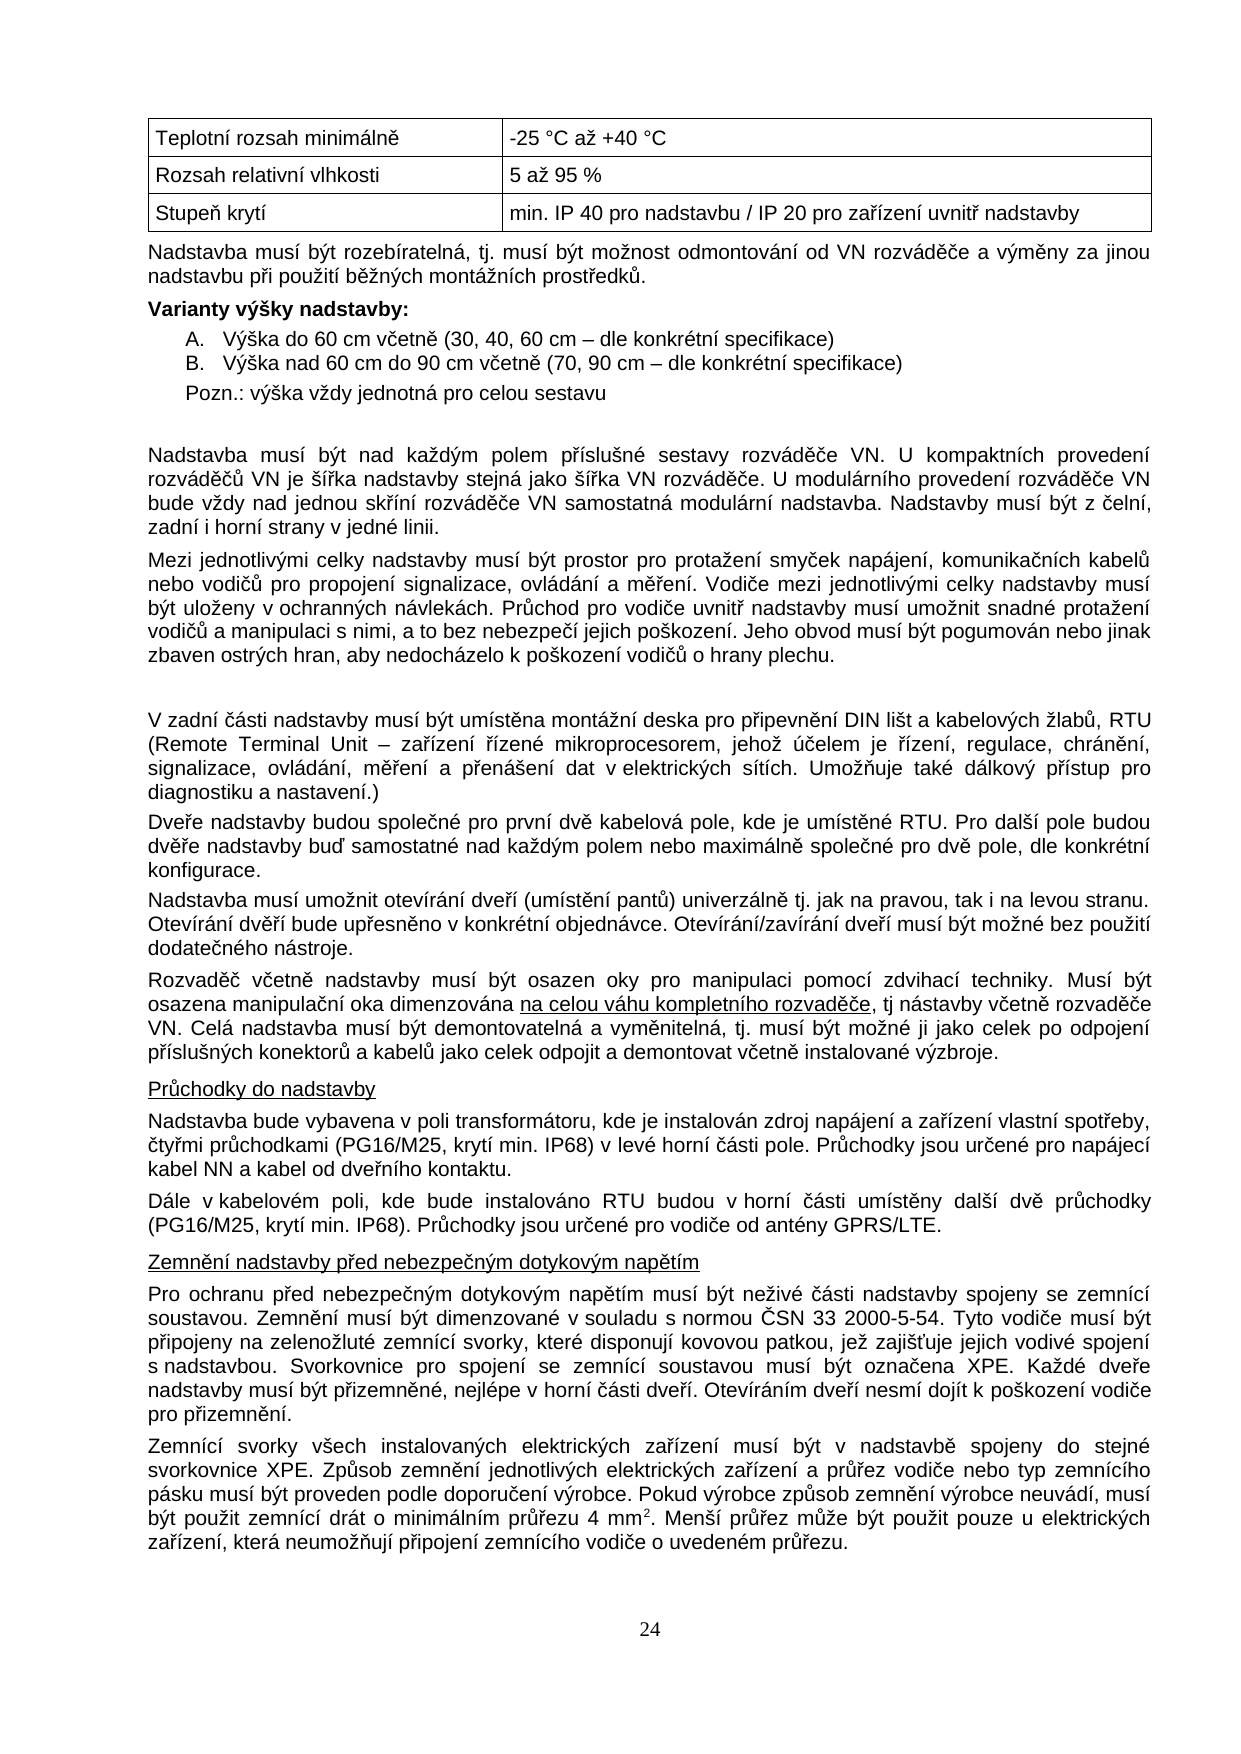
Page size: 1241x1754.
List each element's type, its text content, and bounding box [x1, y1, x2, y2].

text Nadstavba musí umožnit otevírání dveří (umístění pantů) univerzálně tj. jak na pravou, tak i na levou stranu. Otevírání dvěří bude upřesněno v konkrétní objednávce. Otevírání/zavírání dveří musí být možné bez použití dodatečného nástroje. [148, 888, 1152, 960]
table_header Teplotní rozsah minimálně [149, 119, 502, 156]
text Nadstavba musí být rozebíratelná, tj. musí být možnost odmontování od VN rozváděče a výměny za jinou nadstavbu při použití běžných montážních prostředků. [148, 240, 1152, 288]
table_cell Stupeň krytí [149, 194, 502, 231]
text Dveře nadstavby budou společné pro první dvě kabelová pole, kde je umístěné RTU. Pro další pole budou dvěře nadstavby buď samostatné nad každým polem nebo maximálně společné pro dvě pole, dle konkrétní konfigurace. [148, 810, 1152, 882]
text V zadní části nadstavby musí být umístěna montážní deska pro připevnění DIN lišt a kabelových žlabů, RTU (Remote Terminal Unit – zařízení řízené mikroprocesorem, jehož účelem je řízení, regulace, chránění, signalizace, ovládání, měření a přenášení dat v elektrických sítích. Umožňuje také dálkový přístup pro diagnostiku a nastavení.) [148, 708, 1152, 804]
subtitle Zemnění nadstavby před nebezpečným dotykovým napětím [148, 1249, 1152, 1273]
text Dále v kabelovém poli, kde bude instalováno RTU budou v horní části umístěny další dvě průchodky (PG16/M25, krytí min. IP68). Průchodky jsou určené pro vodiče od antény GPRS/LTE. [148, 1189, 1152, 1237]
text Pozn.: výška vždy jednotná pro celou sestavu [185, 381, 1152, 405]
table_cell min. IP 40 pro nadstavbu / IP 20 pro zařízení uvnitř nadstavby [503, 194, 1151, 231]
table_header -25 °C až +40 °C [503, 119, 1151, 156]
text Nadstavba bude vybavena v poli transformátoru, kde je instalován zdroj napájení a zařízení vlastní spotřeby, čtyřmi průchodkami (PG16/M25, krytí min. IP68) v levé horní části pole. Průchodky jsou určené pro napájecí kabel NN a kabel od dveřního kontaktu. [148, 1109, 1152, 1181]
text Nadstavba musí být nad každým polem příslušné sestavy rozváděče VN. U kompaktních provedení rozváděčů VN je šířka nadstavby stejná jako šířka VN rozváděče. U modulárního provedení rozváděče VN bude vždy nad jednou skříní rozváděče VN samostatná modulární nadstavba. Nadstavby musí být z čelní, zadní i horní strany v jedné linii. [148, 443, 1152, 539]
text Mezi jednotlivými celky nadstavby musí být prostor pro protažení smyček napájení, komunikačních kabelů nebo vodičů pro propojení signalizace, ovládání a měření. Vodiče mezi jednotlivými celky nadstavby musí být uloženy v ochranných návlekách. Průchod pro vodiče uvnitř nadstavby musí umožnit snadné protažení vodičů a manipulaci s nimi, a to bez nebezpečí jejich poškození. Jeho obvod musí být pogumován nebo jinak zbaven ostrých hran, aby nedocházelo k poškození vodičů o hrany plechu. [148, 547, 1152, 667]
subtitle Průchodky do nadstavby [148, 1077, 1152, 1101]
table_cell 5 až 95 % [503, 157, 1151, 193]
list Výška do 60 cm včetně (30, 40, 60 cm – dle konkrétní specifikace) [185, 327, 1152, 351]
text Rozvaděč včetně nadstavby musí být osazen oky pro manipulaci pomocí zdvihací techniky. Musí být osazena manipulační oka dimenzována na celou váhu kompletního rozvaděče, tj nástavby včetně rozvaděče VN. Celá nadstavba musí být demontovatelná a vyměnitelná, tj. musí být možné ji jako celek po odpojení příslušných konektorů a kabelů jako celek odpojit a demontovat včetně instalované výzbroje. [148, 968, 1152, 1064]
text Pro ochranu před nebezpečným dotykovým napětím musí být neživé části nadstavby spojeny se zemnící soustavou. Zemnění musí být dimenzované v souladu s normou ČSN 33 2000-5-54. Tyto vodiče musí být připojeny na zelenožluté zemnící svorky, které disponují kovovou patkou, jež zajišťuje jejich vodivé spojení s nadstavbou. Svorkovnice pro spojení se zemnící soustavou musí být označena XPE. Každé dveře nadstavby musí být přizemněné, nejlépe v horní části dveří. Otevíráním dveří nesmí dojít k poškození vodiče pro přizemnění. [148, 1282, 1152, 1426]
list Výška nad 60 cm do 90 cm včetně (70, 90 cm – dle konkrétní specifikace) [185, 351, 1152, 374]
text Zemnící svorky všech instalovaných elektrických zařízení musí být v nadstavbě spojeny do stejné svorkovnice XPE. Způsob zemnění jednotlivých elektrických zařízení a průřez vodiče nebo typ zemnícího pásku musí být proveden podle doporučení výrobce. Pokud výrobce způsob zemnění výrobce neuvádí, musí být použit zemnící drát o minimálním průřezu 4 mm2. Menší průřez může být použit pouze u elektrických zařízení, která neumožňují připojení zemnícího vodiče o uvedeném průřezu. [148, 1434, 1152, 1554]
table_cell Rozsah relativní vlhkosti [149, 157, 502, 193]
text Varianty výšky nadstavby: [148, 296, 1152, 320]
